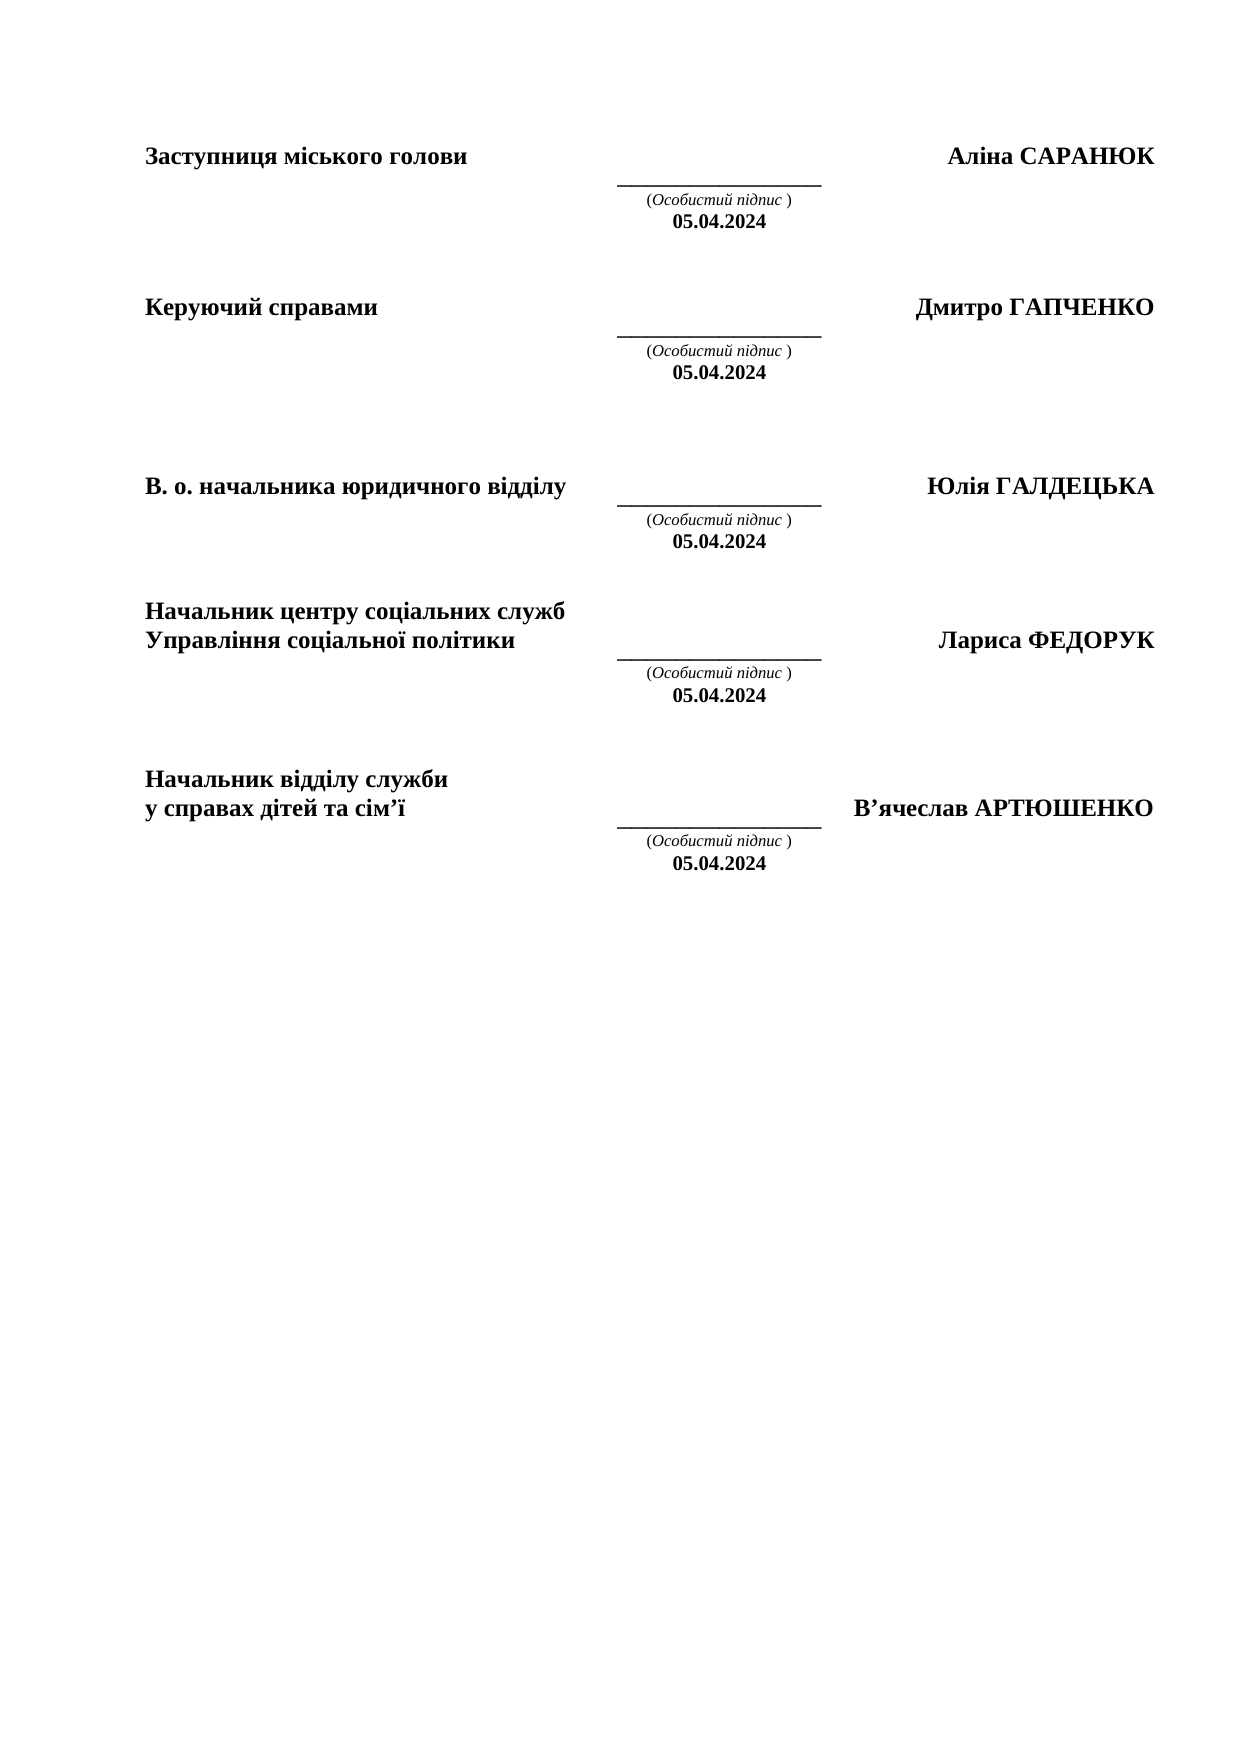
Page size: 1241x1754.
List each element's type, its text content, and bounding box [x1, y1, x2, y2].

table_cell ______________ (Особистий підпис ) 05.04.2024 [602, 596, 836, 764]
table_cell ______________ (Особистий підпис ) 05.04.2024 [602, 292, 836, 443]
table_cell Керуючий справами [134, 292, 602, 443]
table_cell В. о. начальника юридичного відділу [134, 443, 602, 596]
table_header Аліна САРАНЮК [836, 141, 1166, 292]
table_cell Юлія ГАЛДЕЦЬКА [836, 443, 1166, 596]
table_header Заступниця міського голови [134, 141, 602, 292]
table_cell В’ячеслав АРТЮШЕНКО [836, 764, 1165, 932]
table_cell Начальник відділу служби у справах дітей та сім’ї [134, 764, 602, 932]
table_cell Начальник центру соціальних служб Управління соціальної політики [134, 596, 602, 764]
table_cell Лариса ФЕДОРУК [836, 596, 1166, 764]
table_header ______________ (Особистий підпис ) 05.04.2024 [602, 141, 836, 292]
table_cell ______________ (Особистий підпис ) 05.04.2024 [602, 764, 836, 932]
table_cell Дмитро ГАПЧЕНКО [836, 292, 1166, 443]
table_cell ______________ (Особистий підпис ) 05.04.2024 [602, 443, 836, 596]
